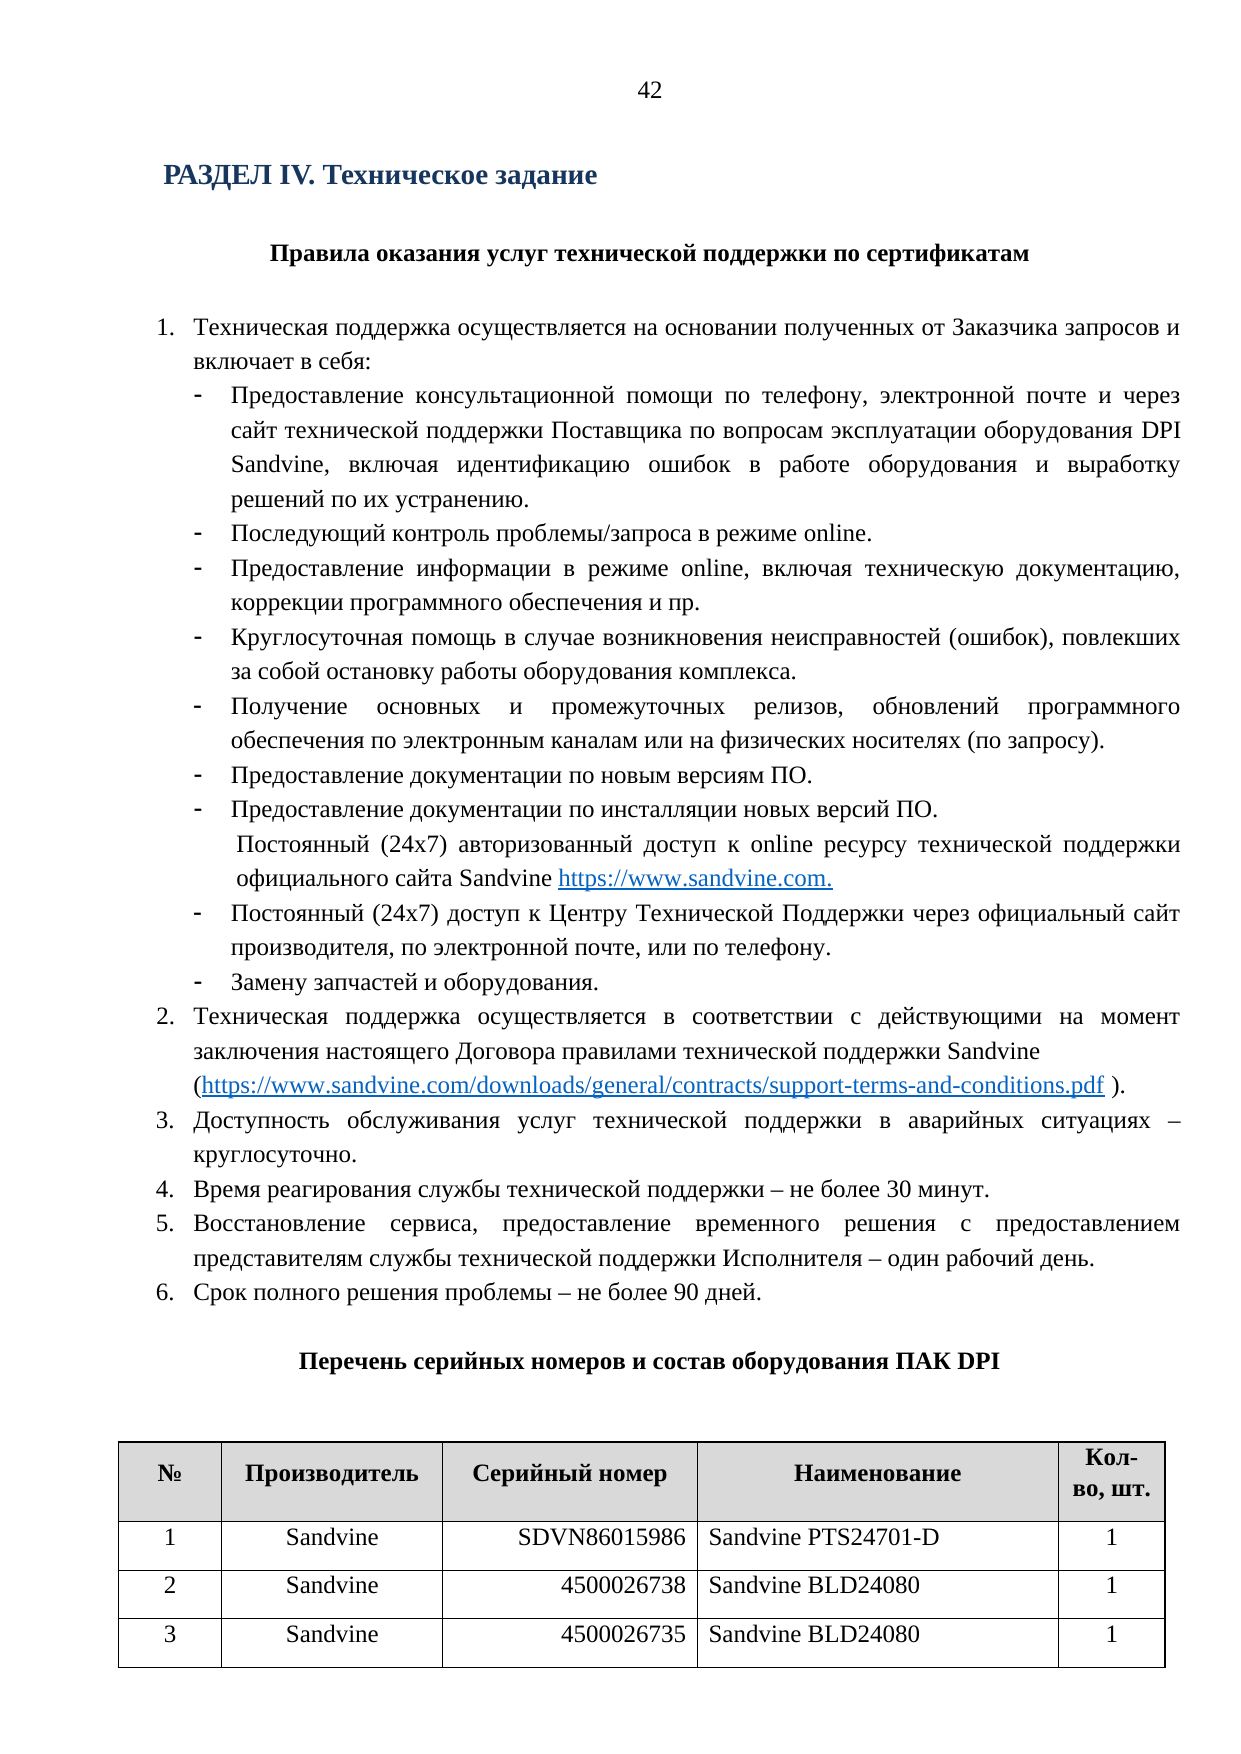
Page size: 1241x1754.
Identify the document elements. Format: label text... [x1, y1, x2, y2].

table_header Производитель [222, 1443, 442, 1521]
list Восстановление сервиса, предоставление временного решения с предоставлением представителям службы технической поддержки Исполнителя – один рабочий день. [156, 1208, 1181, 1271]
table_header Наименование [698, 1443, 1058, 1521]
text РАЗДЕЛ IV. Техническое задание [163, 157, 1181, 191]
table_cell 1 [119, 1522, 221, 1569]
list Срок полного решения проблемы – не более 90 дней. [156, 1277, 1181, 1306]
table_cell 1 [1059, 1619, 1164, 1667]
table_cell Sandvine PTS24701-D [698, 1522, 1058, 1569]
list Время реагирования службы технической поддержки – не более 30 минут. [156, 1174, 1181, 1202]
list Получение основных и промежуточных релизов, обновлений программного обеспечения по электронным каналам или на физических носителях (по запросу). [193, 691, 1181, 754]
table_header Кол-во, шт. [1059, 1443, 1164, 1521]
table_cell Sandvine [222, 1522, 442, 1569]
table_cell Sandvine BLD24080 [698, 1571, 1058, 1618]
list Круглосуточная помощь в случае возникновения неисправностей (ошибок), повлекших за собой остановку работы оборудования комплекса. [193, 622, 1181, 685]
text (https://www.sandvine.com/downloads/general/contracts/support-terms-and-conditions.pdf ). [193, 1070, 1181, 1099]
text Правила оказания услуг технической поддержки по сертификатам [118, 238, 1181, 267]
text Перечень серийных номеров и состав оборудования ПАК DPI [118, 1346, 1181, 1375]
table_cell SDVN86015986 [443, 1522, 697, 1569]
table_cell Sandvine BLD24080 [698, 1619, 1058, 1667]
table_cell 2 [119, 1571, 221, 1618]
list Предоставление информации в режиме online, включая техническую документацию, коррекции программного обеспечения и пр. [193, 553, 1181, 616]
list Предоставление консультационной помощи по телефону, электронной почте и через сайт технической поддержки Поставщика по вопросам эксплуатации оборудования DPI Sandvine, включая идентификацию ошибок в работе оборудования и выработку решений по их устранению. [193, 381, 1181, 513]
table_cell 4500026738 [443, 1571, 697, 1618]
table_cell Sandvine [222, 1619, 442, 1667]
table_cell 1 [1059, 1571, 1164, 1618]
table_cell 1 [1059, 1522, 1164, 1569]
table_cell 3 [119, 1619, 221, 1667]
list Предоставление документации по новым версиям ПО. [193, 760, 1181, 789]
list Доступность обслуживания услуг технической поддержки в аварийных ситуациях – круглосуточно. [156, 1105, 1181, 1168]
list Техническая поддержка осуществляется в соответствии с действующими на момент заключения настоящего Договора правилами технической поддержки Sandvine [156, 1001, 1181, 1064]
list Техническая поддержка осуществляется на основании полученных от Заказчика запросов и включает в себя: [156, 312, 1181, 375]
table_header № [119, 1443, 221, 1521]
text Постоянный (24х7) авторизованный доступ к online ресурсу технической поддержки официального сайта Sandvine https://www.sandvine.com. [236, 829, 1181, 892]
table_header Серийный номер [443, 1443, 697, 1521]
list Постоянный (24x7) доступ к Центру Технической Поддержки через официальный сайт производителя, по электронной почте, или по телефону. [193, 898, 1181, 961]
list Последующий контроль проблемы/запроса в режиме online. [193, 518, 1181, 547]
list Предоставление документации по инсталляции новых версий ПО. [193, 794, 1181, 823]
table_cell Sandvine [222, 1571, 442, 1618]
table_cell 4500026735 [443, 1619, 697, 1667]
list Замену запчастей и оборудования. [193, 967, 1181, 996]
